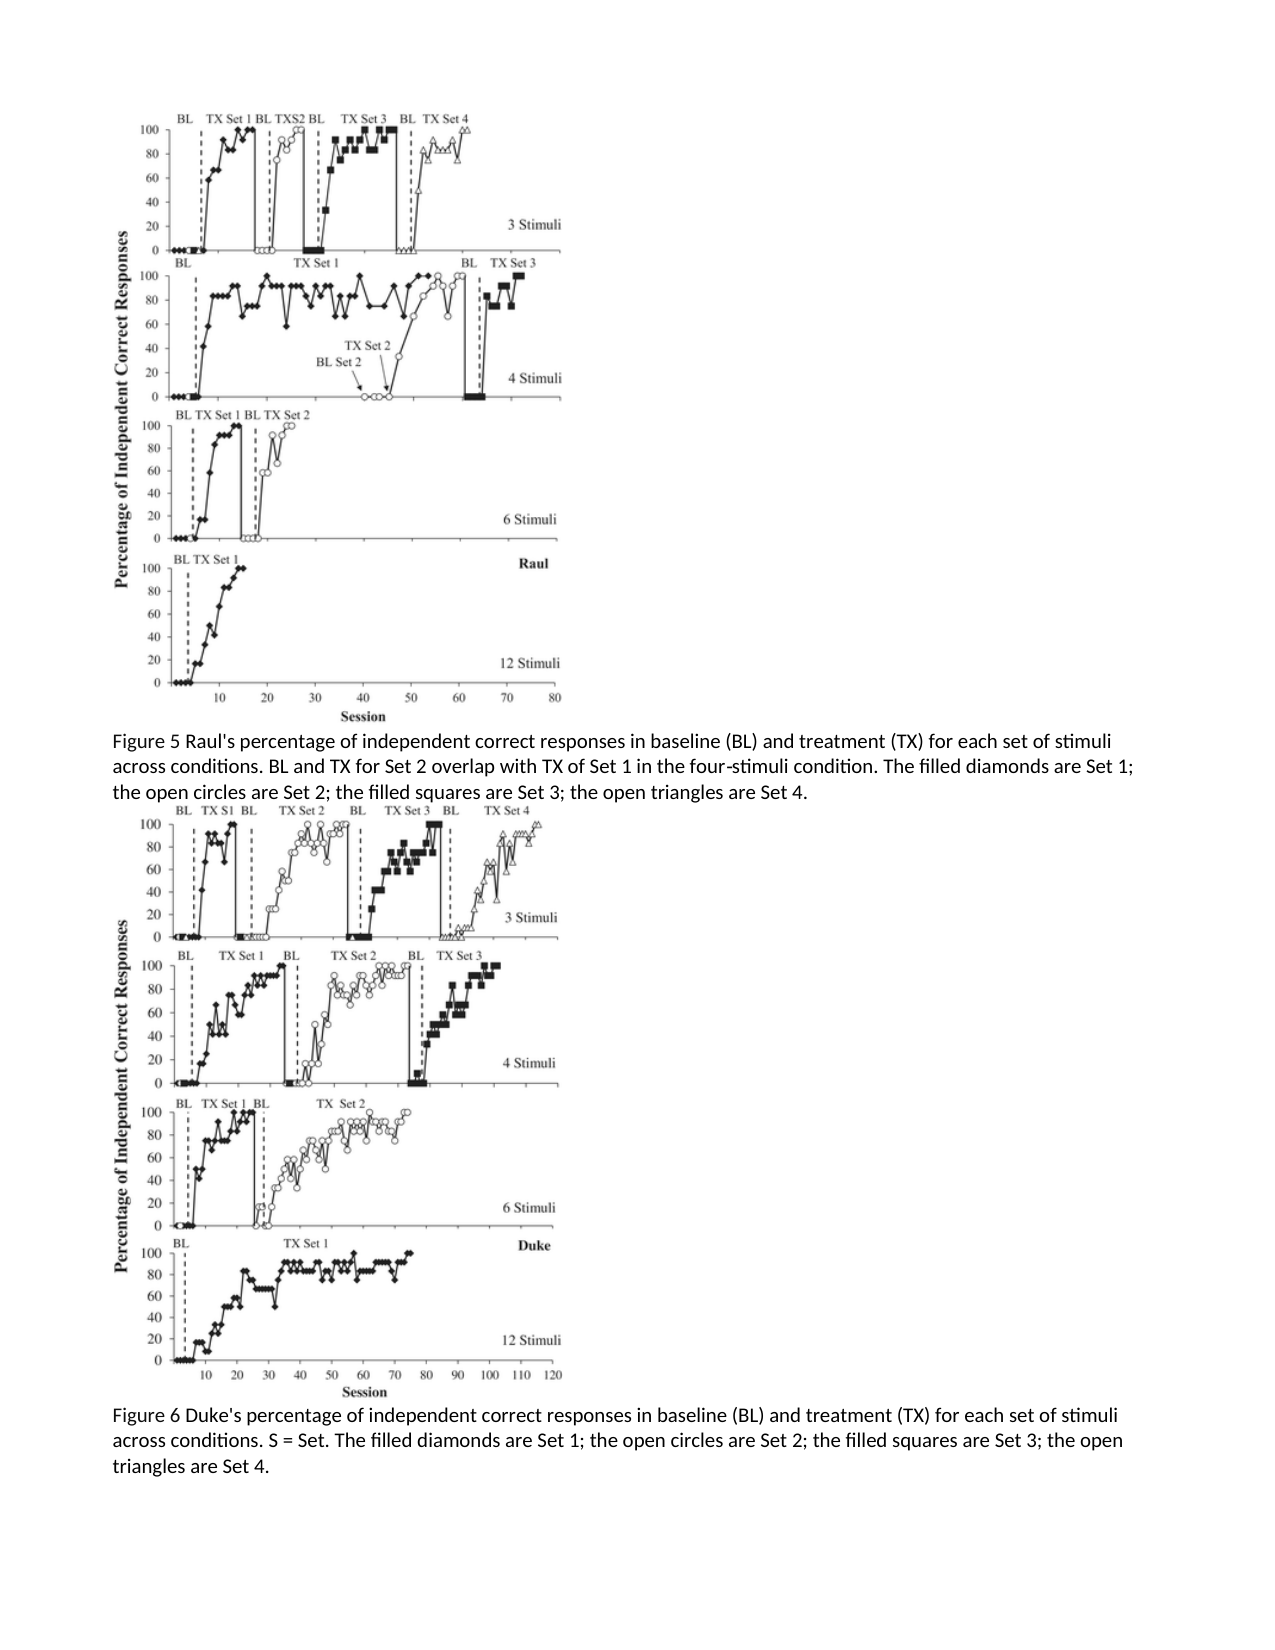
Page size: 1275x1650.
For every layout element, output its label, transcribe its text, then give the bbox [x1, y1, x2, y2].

picture [112, 804, 563, 1400]
text Figure 5 Raul's percentage of independent correct responses in baseline (BL) and treatment (TX) for each set of stimuli across conditions. BL and TX for Set 2 overlap with TX of Set 1 in the four‐stimuli condition. The filled diamonds are Set 1; the open circles are Set 2; the filled squares are Set 3; the open triangles are Set 4. [112, 728, 1162, 804]
text Figure 6 Duke's percentage of independent correct responses in baseline (BL) and treatment (TX) for each set of stimuli across conditions. S = Set. The filled diamonds are Set 1; the open circles are Set 2; the filled squares are Set 3; the open triangles are Set 4. [112, 1402, 1162, 1478]
picture [112, 112, 563, 726]
